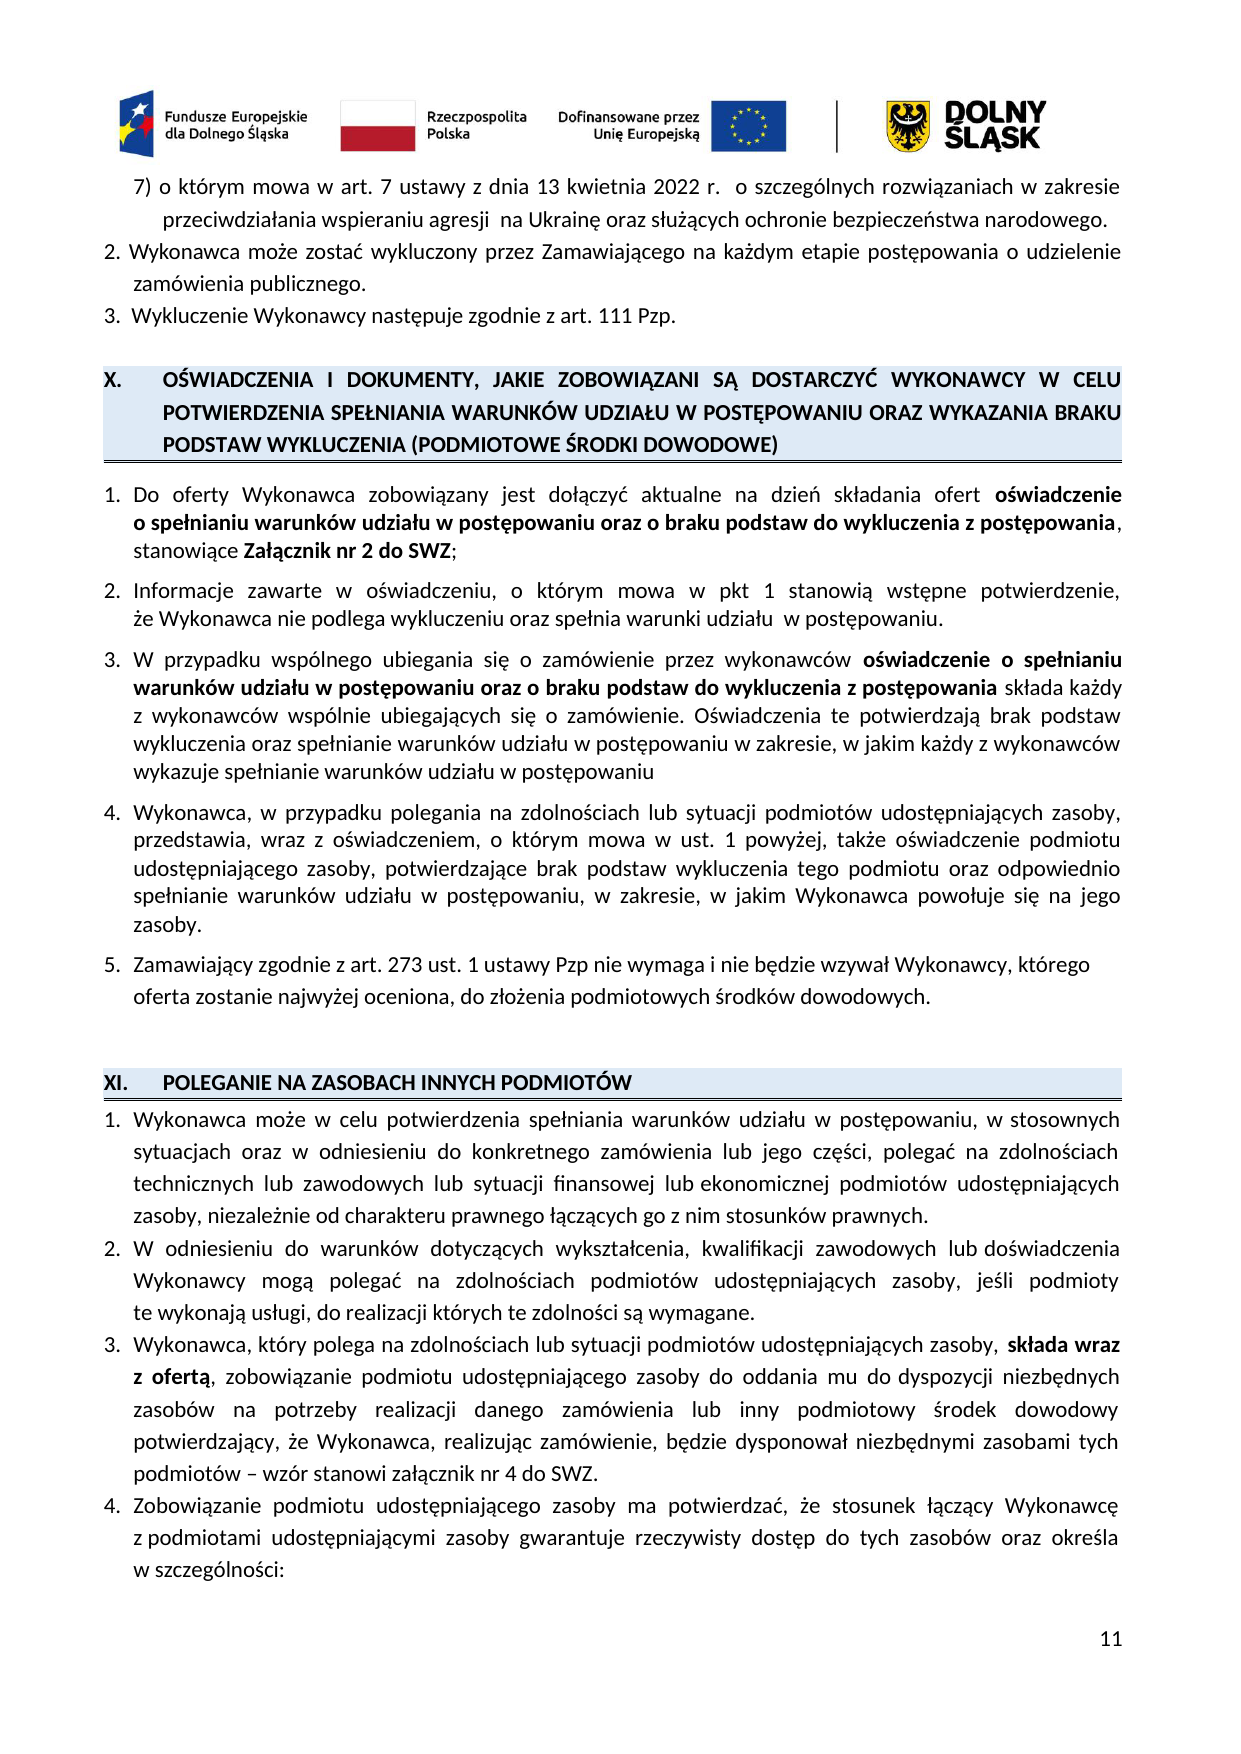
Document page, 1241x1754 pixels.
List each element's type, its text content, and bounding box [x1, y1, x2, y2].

text 7) o którym mowa w art. 7 ustawy z dnia 13 kwietnia 2022 r. o szczególnych rozwiązaniach w zakresie przeciwdziałania wspieraniu agresji na Ukrainę oraz służących ochronie bezpieczeństwa narodowego. [133, 172, 1122, 233]
list Wykonawca, który polega na zdolnościach lub sytuacji podmiotów udostępniających zasoby, składa wraz z ofertą, zobowiązanie podmiotu udostępniającego zasoby do oddania mu do dyspozycji niezbędnych zasobów na potrzeby realizacji danego zamówienia lub inny podmiotowy środek dowodowy potwierdzający, że Wykonawca, realizując zamówienie, będzie dysponował niezbędnymi zasobami tych podmiotów – wzór stanowi załącznik nr 4 do SWZ. [103, 1330, 1120, 1487]
text 2. Wykonawca może zostać wykluczony przez Zamawiającego na każdym etapie postępowania o udzielenie zamówienia publicznego. [103, 237, 1122, 297]
text X. OŚWIADCZENIA I DOKUMENTY, JAKIE ZOBOWIĄZANI SĄ DOSTARCZYĆ WYKONAWCY W CELU POTWIERDZENIA SPEŁNIANIA WARUNKÓW UDZIAŁU W POSTĘPOWANIU ORAZ WYKAZANIA BRAKU PODSTAW WYKLUCZENIA (PODMIOTOWE ŚRODKI DOWODOWE) [103, 366, 1122, 463]
text 3. Wykluczenie Wykonawcy następuje zgodnie z art. 111 Pzp. [103, 301, 1122, 329]
list Do oferty Wykonawca zobowiązany jest dołączyć aktualne na dzień składania ofert oświadczenie o spełnianiu warunków udziału w postępowaniu oraz o braku podstaw do wykluczenia z postępowania, stanowiące Załącznik nr 2 do SWZ; [103, 480, 1122, 564]
list Informacje zawarte w oświadczeniu, o którym mowa w pkt 1 stanowią wstępne potwierdzenie, że Wykonawca nie podlega wykluczeniu oraz spełnia warunki udziału w postępowaniu. [103, 576, 1122, 632]
list Wykonawca, w przypadku polegania na zdolnościach lub sytuacji podmiotów udostępniających zasoby, przedstawia, wraz z oświadczeniem, o którym mowa w ust. 1 powyżej, także oświadczenie podmiotu udostępniającego zasoby, potwierdzające brak podstaw wykluczenia tego podmiotu oraz odpowiednio spełnianie warunków udziału w postępowaniu, w zakresie, w jakim Wykonawca powołuje się na jego zasoby. [103, 798, 1122, 938]
list Zobowiązanie podmiotu udostępniającego zasoby ma potwierdzać, że stosunek łączący Wykonawcę z podmiotami udostępniającymi zasoby gwarantuje rzeczywisty dostęp do tych zasobów oraz określa w szczególności: [103, 1491, 1120, 1584]
list Zamawiający zgodnie z art. 273 ust. 1 ustawy Pzp nie wymaga i nie będzie wzywał Wykonawcy, którego oferta zostanie najwyżej oceniona, do złożenia podmiotowych środków dowodowych. [103, 950, 1122, 1010]
list Wykonawca może w celu potwierdzenia spełniania warunków udziału w postępowaniu, w stosownych sytuacjach oraz w odniesieniu do konkretnego zamówienia lub jego części, polegać na zdolnościach technicznych lub zawodowych lub sytuacji finansowej lub ekonomicznej podmiotów udostępniających zasoby, niezależnie od charakteru prawnego łączących go z nim stosunków prawnych. [103, 1105, 1120, 1229]
text XI. POLEGANIE NA ZASOBACH INNYCH PODMIOTÓW [103, 1068, 1122, 1101]
list W odniesieniu do warunków dotyczących wykształcenia, kwalifikacji zawodowych lub doświadczenia Wykonawcy mogą polegać na zdolnościach podmiotów udostępniających zasoby, jeśli podmioty te wykonają usługi, do realizacji których te zdolności są wymagane. [103, 1234, 1120, 1326]
list W przypadku wspólnego ubiegania się o zamówienie przez wykonawców oświadczenie o spełnianiu warunków udziału w postępowaniu oraz o braku podstaw do wykluczenia z postępowania składa każdy z wykonawców wspólnie ubiegających się o zamówienie. Oświadczenia te potwierdzają brak podstaw wykluczenia oraz spełnianie warunków udziału w postępowaniu w zakresie, w jakim każdy z wykonawców wykazuje spełnianie warunków udziału w postępowaniu [103, 645, 1122, 785]
